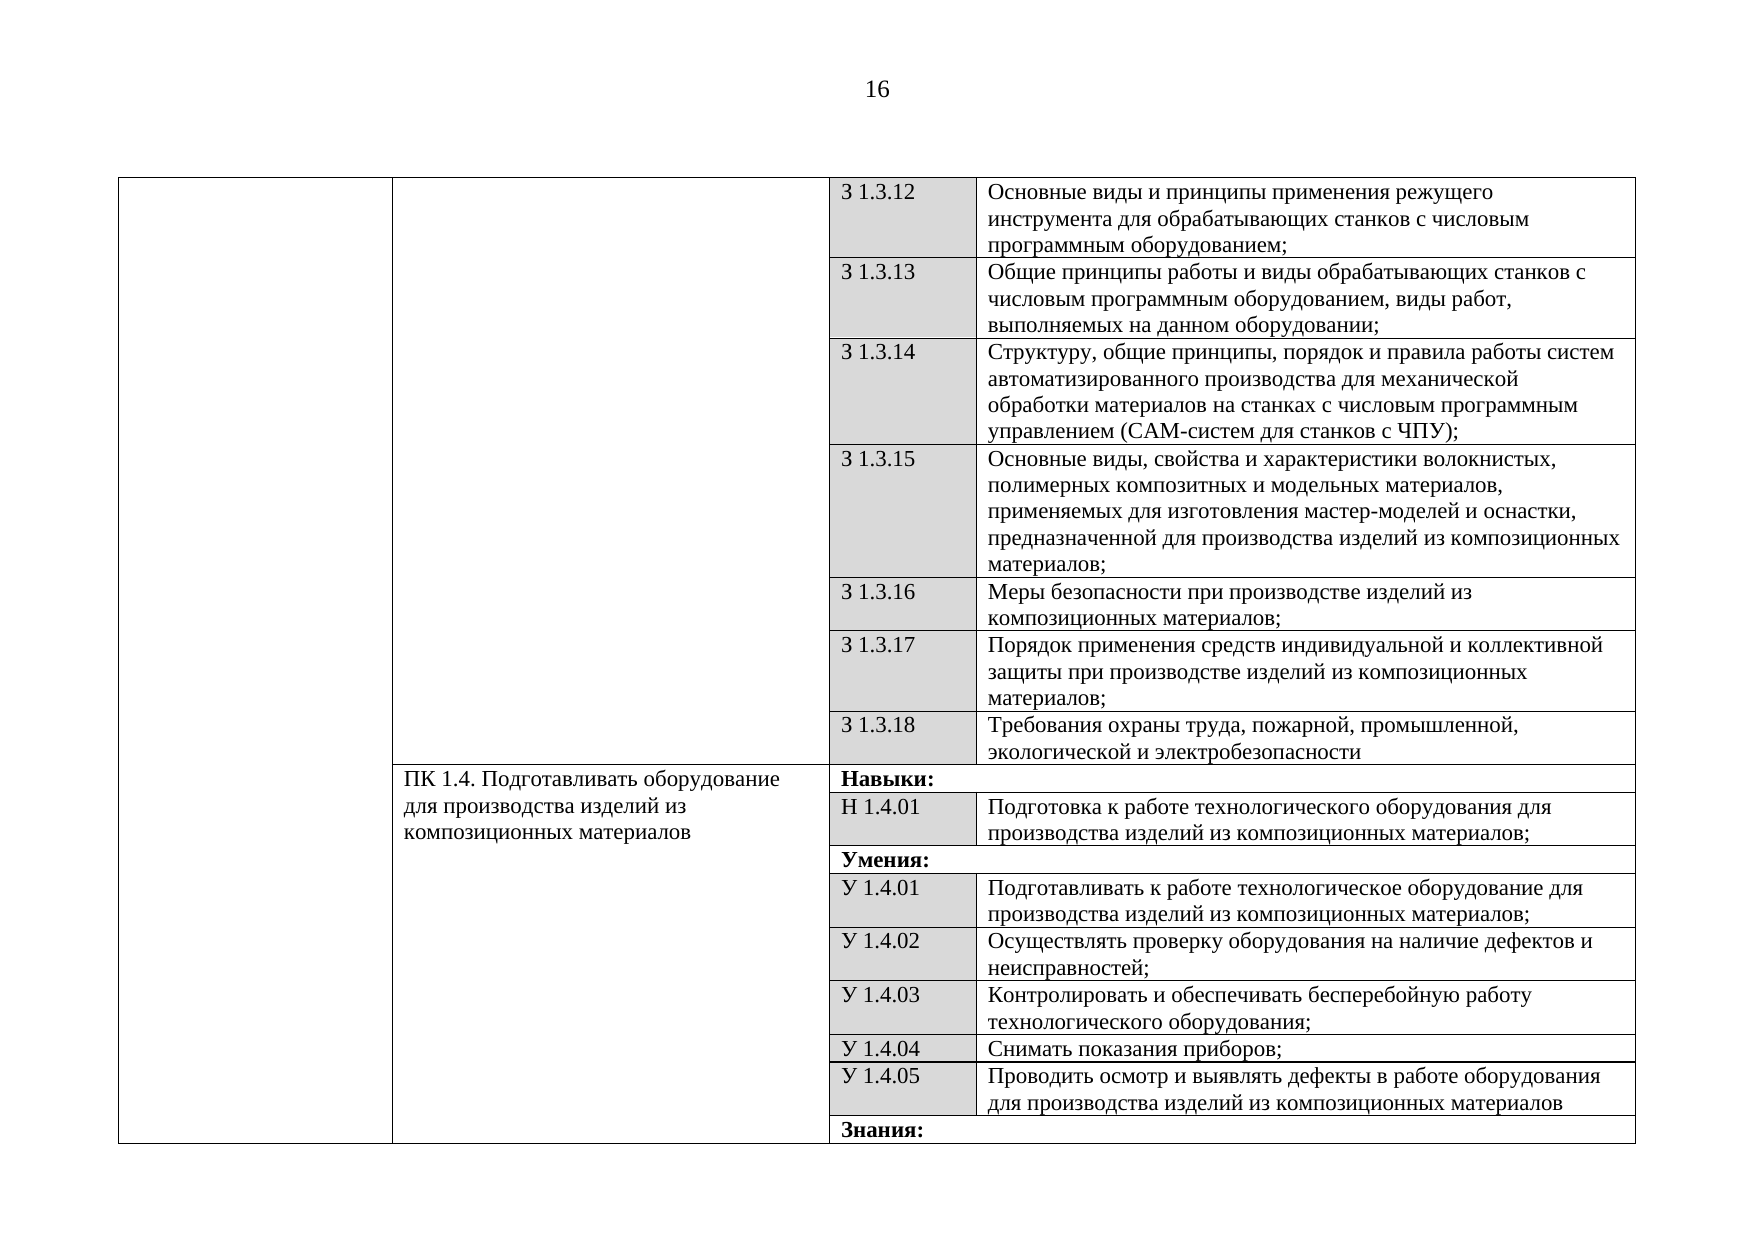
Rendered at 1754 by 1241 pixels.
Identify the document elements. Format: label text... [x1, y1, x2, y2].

table_cell У 1.4.02 [830, 928, 976, 980]
table_cell Подготавливать к работе технологическое оборудование для производства изделий из композиционных материалов; [977, 874, 1635, 927]
table_cell Структуру, общие принципы, порядок и правила работы систем автоматизированного производства для механической обработки материалов на станках с числовым программным управлением (CAM-систем для станков с ЧПУ); [977, 339, 1635, 444]
table_cell Снимать показания приборов; [977, 1035, 1635, 1061]
table_cell З 1.3.18 [830, 712, 976, 764]
table_cell У 1.4.03 [830, 981, 976, 1034]
table_cell Н 1.4.01 [830, 793, 976, 845]
table_cell Основные виды и принципы применения режущего инструмента для обрабатывающих станков с числовым программным оборудованием; [977, 178, 1635, 257]
table_cell З 1.3.14 [830, 339, 976, 444]
table_cell У 1.4.05 [830, 1063, 976, 1115]
table_cell Знания: [830, 1116, 1635, 1143]
table_cell Навыки: [830, 765, 1635, 792]
table_cell З 1.3.13 [830, 258, 976, 337]
table_cell Осуществлять проверку оборудования на наличие дефектов и неисправностей; [977, 928, 1635, 980]
table_cell Подготовка к работе технологического оборудования для производства изделий из композиционных материалов; [977, 793, 1635, 845]
table_cell З 1.3.12 [830, 178, 976, 257]
table_cell У 1.4.04 [830, 1035, 976, 1061]
table_cell Контролировать и обеспечивать бесперебойную работу технологического оборудования; [977, 981, 1635, 1034]
table_cell Умения: [830, 846, 1635, 873]
table_cell З 1.3.15 [830, 445, 976, 577]
table_cell Общие принципы работы и виды обрабатывающих станков с числовым программным оборудованием, виды работ, выполняемых на данном оборудовании; [977, 258, 1635, 337]
table_cell З 1.3.17 [830, 631, 976, 711]
table_cell У 1.4.01 [830, 874, 976, 927]
table_cell Требования охраны труда, пожарной, промышленной, экологической и электробезопасности [977, 712, 1635, 764]
table_cell Проводить осмотр и выявлять дефекты в работе оборудования для производства изделий из композиционных материалов [977, 1063, 1635, 1115]
table_cell З 1.3.16 [830, 578, 976, 630]
table_cell Меры безопасности при производстве изделий из композиционных материалов; [977, 578, 1635, 630]
table_cell Порядок применения средств индивидуальной и коллективной защиты при производстве изделий из композиционных материалов; [977, 631, 1635, 711]
table_cell ПК 1.4. Подготавливать оборудование для производства изделий из композиционных материалов [393, 765, 829, 1143]
table_cell Основные виды, свойства и характеристики волокнистых, полимерных композитных и модельных материалов, применяемых для изготовления мастер-моделей и оснастки, предназначенной для производства изделий из композиционных материалов; [977, 445, 1635, 577]
